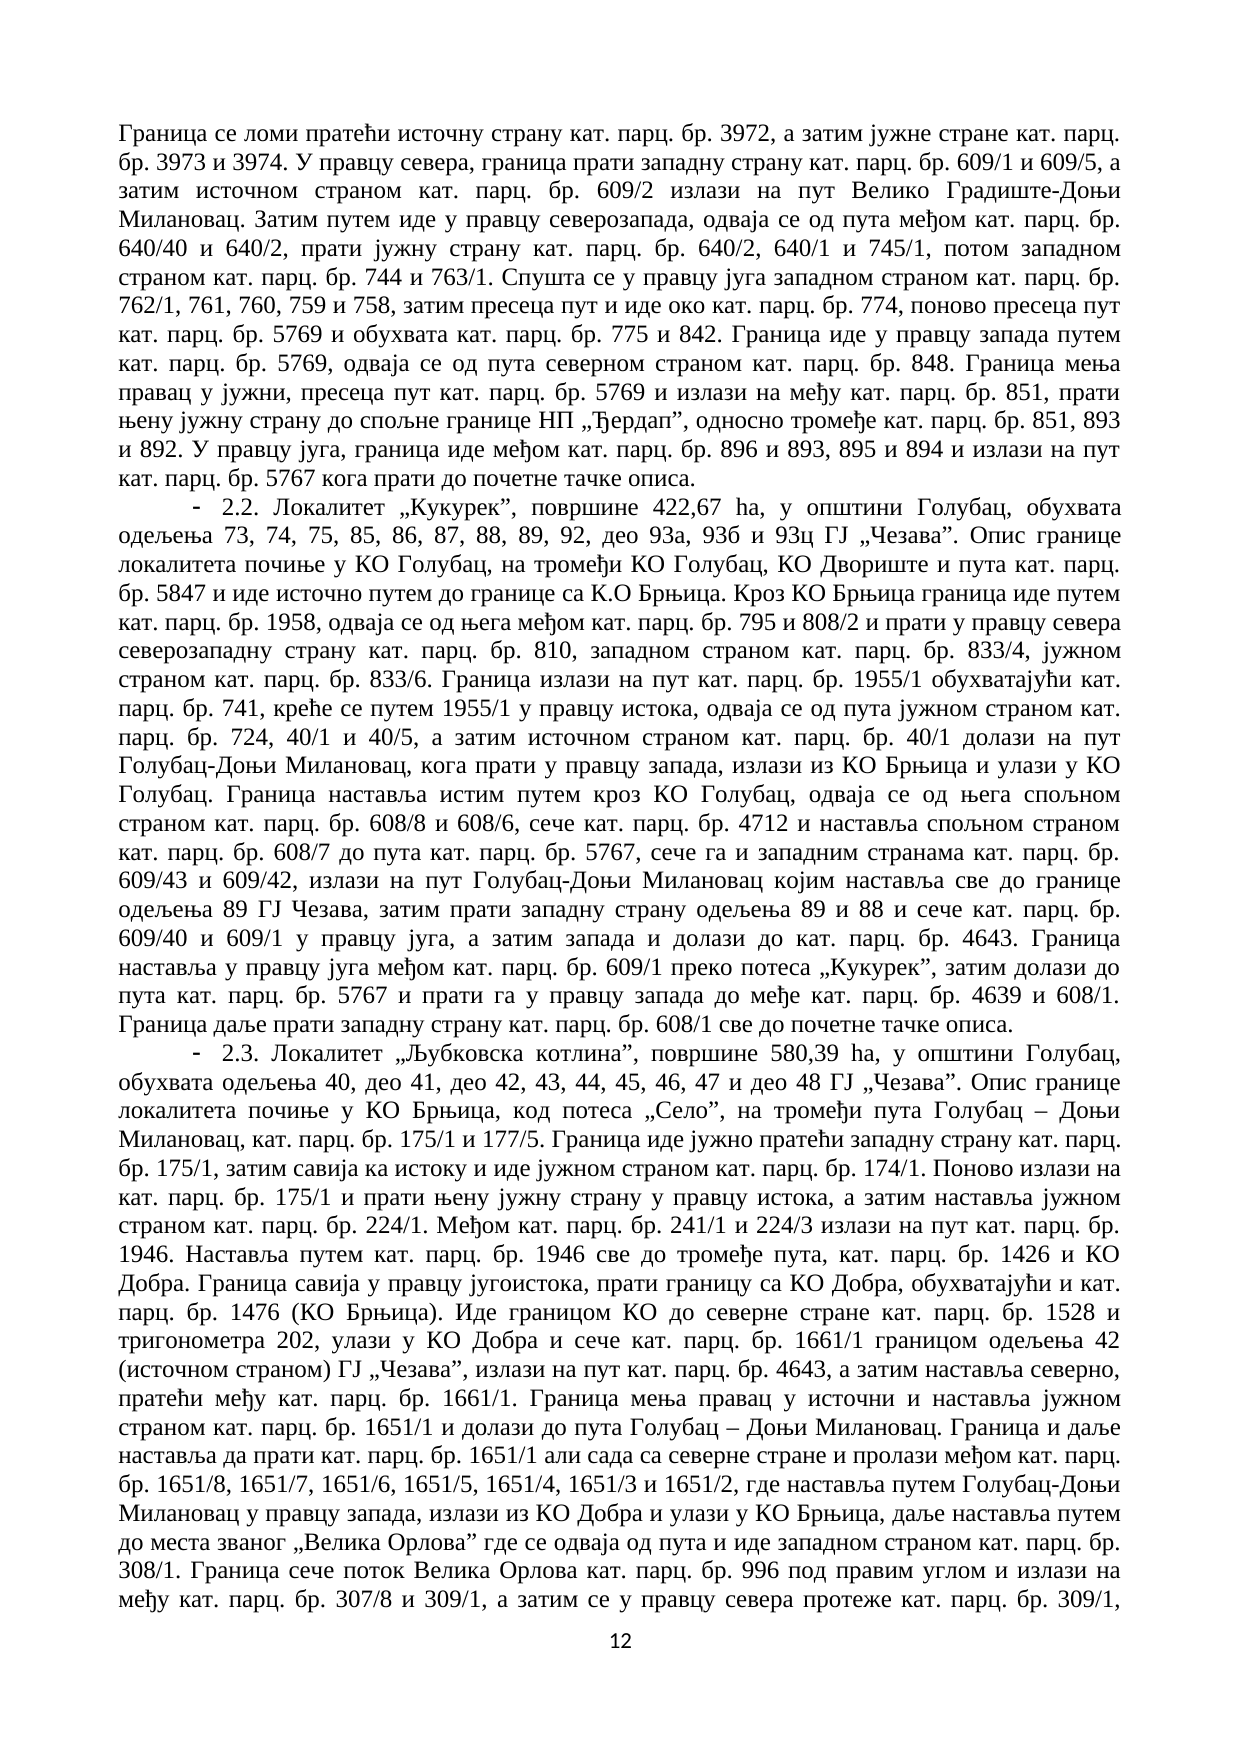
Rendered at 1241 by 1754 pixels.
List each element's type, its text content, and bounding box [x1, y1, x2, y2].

list 2.2. Локалитет „Кукурек”, површине 422,67 ha, у општини Голубац, обухвата одељења 73, 74, 75, 85, 86, 87, 88, 89, 92, део 93а, 93б и 93ц ГЈ „Чезава”. Опис границе локалитета почиње у КО Голубац, на тромеђи КО Голубац, КО Двориште и пута кат. парц. бр. 5847 и иде источно путем до границе са К.О Брњица. Кроз КО Брњица граница иде путем кат. парц. бр. 1958, одваја се од њега међом кат. парц. бр. 795 и 808/2 и прати у правцу севера северозападну страну кат. парц. бр. 810, западном страном кат. парц. бр. 833/4, јужном страном кат. парц. бр. 833/6. Граница излази на пут кат. парц. бр. 1955/1 обухватајући кат. парц. бр. 741, креће се путем 1955/1 у правцу истока, одваја се од пута јужном страном кат. парц. бр. 724, 40/1 и 40/5, а затим источном страном кат. парц. бр. 40/1 долази на пут Голубац-Доњи Милановац, кога прати у правцу запада, излази из КО Брњица и улази у КО Голубац. Граница наставља истим путем кроз КО Голубац, одваја се од њега спољном страном кат. парц. бр. 608/8 и 608/6, сече кат. парц. бр. 4712 и наставља спољном страном кат. парц. бр. 608/7 до пута кат. парц. бр. 5767, сече га и западним странама кат. парц. бр. 609/43 и 609/42, излази на пут Голубац-Доњи Милановац којим наставља све до границе одељења 89 ГЈ Чезава, затим прати западну страну одељења 89 и 88 и сече кат. парц. бр. 609/40 и 609/1 у правцу југа, а затим запада и долази до кат. парц. бр. 4643. Граница наставља у правцу југа међом кат. парц. бр. 609/1 преко потеса „Кукурек”, затим долази до пута кат. парц. бр. 5767 и прати га у правцу запада до међе кат. парц. бр. 4639 и 608/1. Граница даље прати западну страну кат. парц. бр. 608/1 све до почетне тачке описа. [118, 492, 1122, 1038]
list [118, 1038, 1122, 1613]
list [118, 118, 1122, 492]
